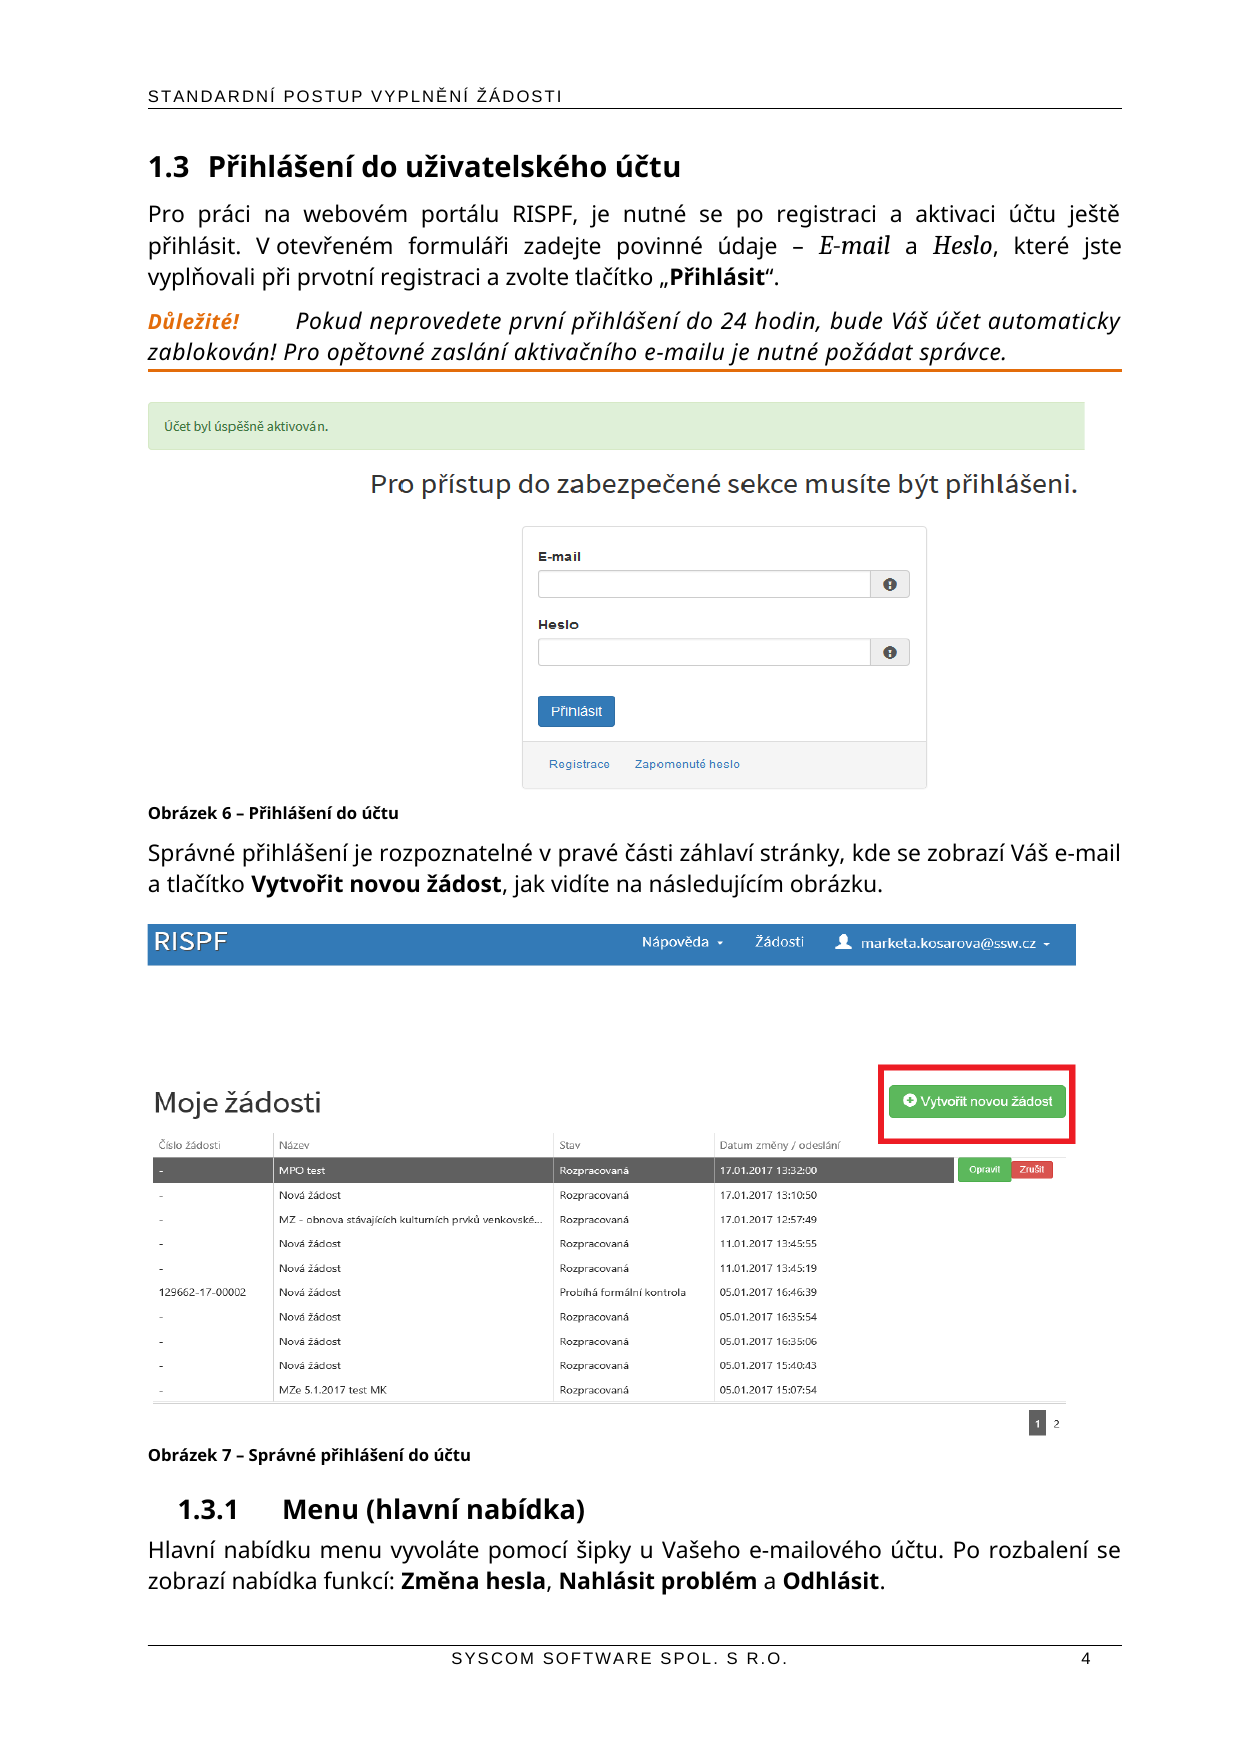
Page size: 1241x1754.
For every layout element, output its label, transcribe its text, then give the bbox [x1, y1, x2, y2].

subtitle Přihlášení do uživatelského účtu [148, 146, 1122, 186]
text Správné přihlášení je rozpoznatelné v pravé části záhlaví stránky, kde se zobrazí Váš e-mail a tlačítko Vytvořit novou žádost, jak vidíte na následujícím obrázku. [148, 837, 1122, 899]
picture [147, 924, 1076, 1441]
text Obrázek 7 – Správné přihlášení do účtu [148, 1443, 1122, 1466]
text Hlavní nabídku menu vyvoláte pomocí šipky u Vašeho e-mailového účtu. Po rozbalení se zobrazí nabídka funkcí: Změna hesla, Nahlásit problém a Odhlásit. [148, 1534, 1122, 1596]
subtitle Menu (hlavní nabídka) [177, 1491, 1122, 1528]
text Pro práci na webovém portálu RISPF, je nutné se po registraci a aktivaci účtu ještě přihlásit. V otevřeném formuláři zadejte povinné údaje – E-mail a Heslo, které jste vyplňovali při prvotní registraci a zvolte tlačítko „Přihlásit“. [148, 198, 1122, 292]
picture [147, 397, 1085, 800]
text Obrázek 6 – Přihlášení do účtu [148, 801, 1122, 824]
text Pokud neprovedete první přihlášení do 24 hodin, bude Váš účet automaticky zablokován! Pro opětovné zaslání aktivačního e-mailu je nutné požádat správce. [148, 304, 1122, 369]
